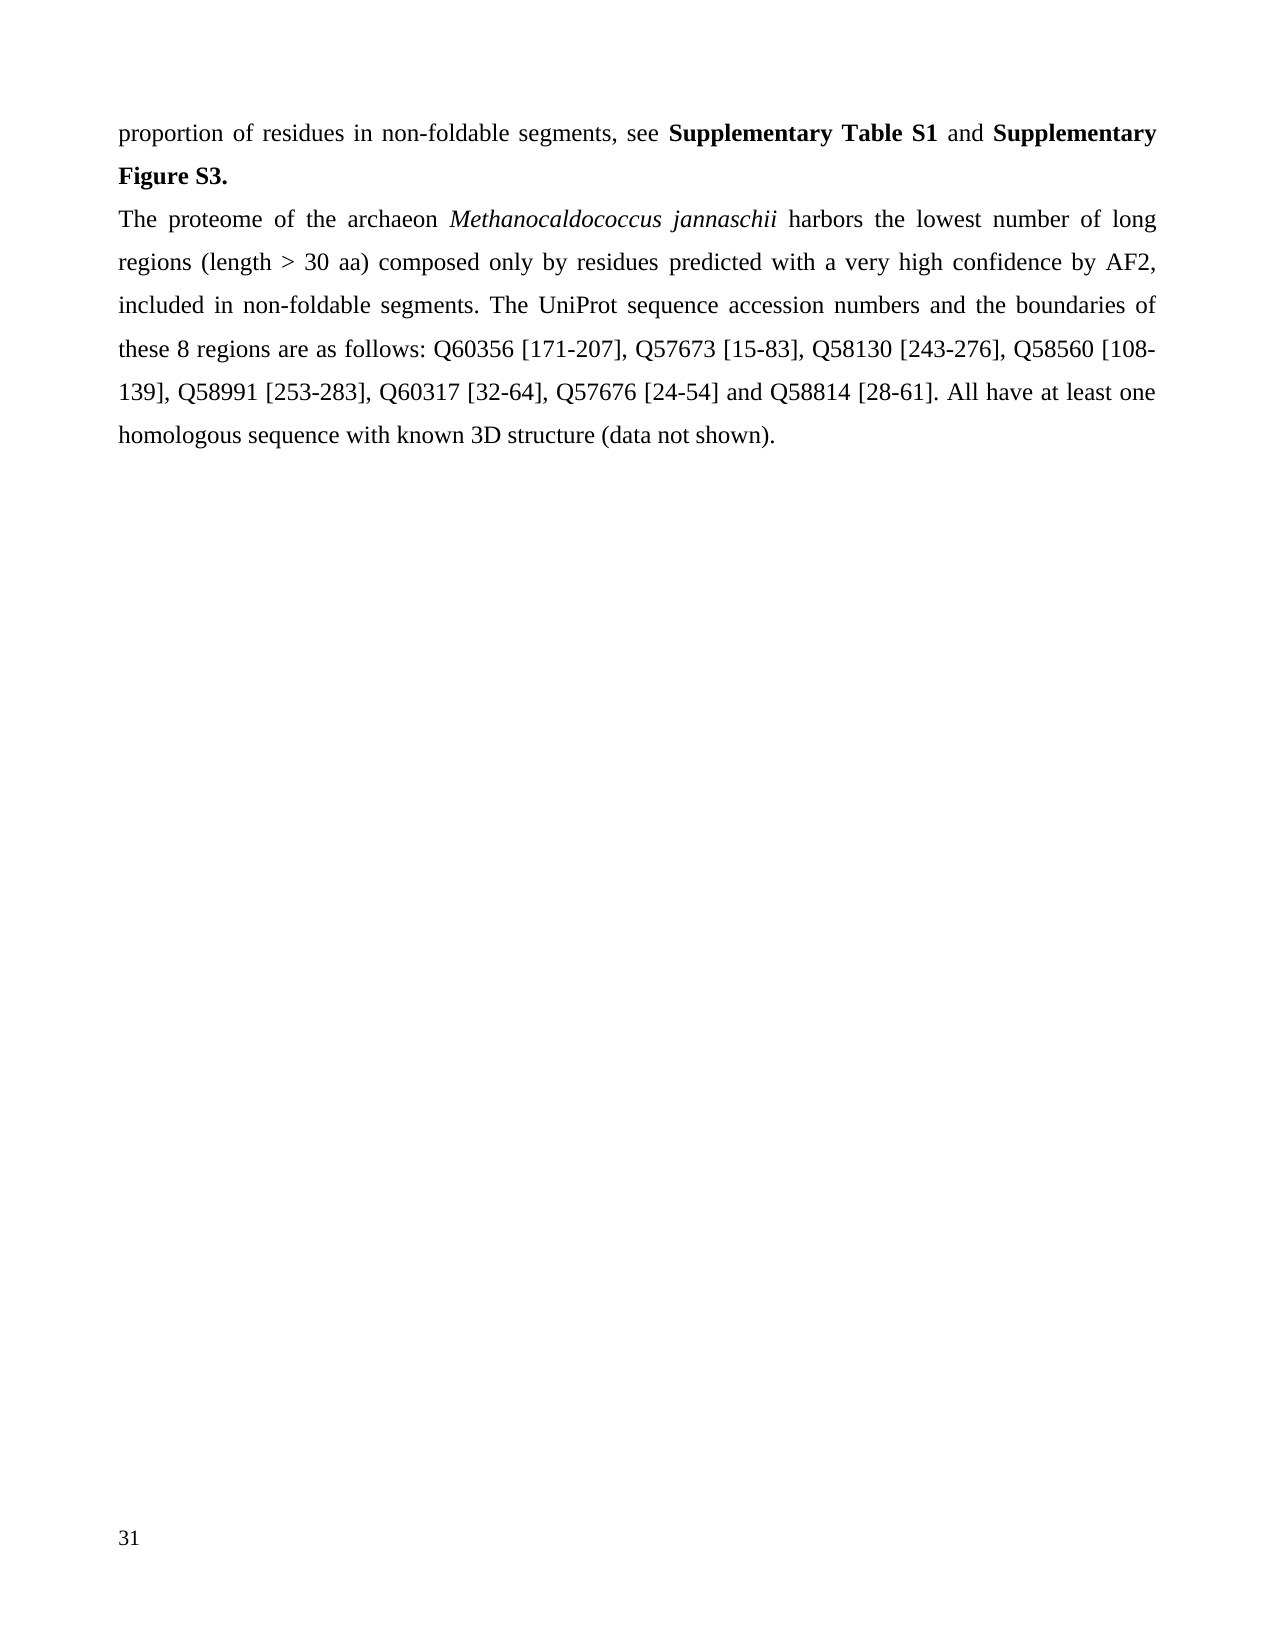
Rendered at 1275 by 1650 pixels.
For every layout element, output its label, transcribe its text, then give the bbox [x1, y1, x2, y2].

text The proteome of the archaeon Methanocaldococcus jannaschii harbors the lowest number of long regions (length > 30 aa) composed only by residues predicted with a very high confidence by AF2, included in non-foldable segments. The UniProt sequence accession numbers and the boundaries of these 8 regions are as follows: Q60356 [171-207], Q57673 [15-83], Q58130 [243-276], Q58560 [108-139], Q58991 [253-283], Q60317 [32-64], Q57676 [24-54] and Q58814 [28-61]. All have at least one homologous sequence with known 3D structure (data not shown). [118, 204, 1157, 449]
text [118, 118, 1157, 190]
